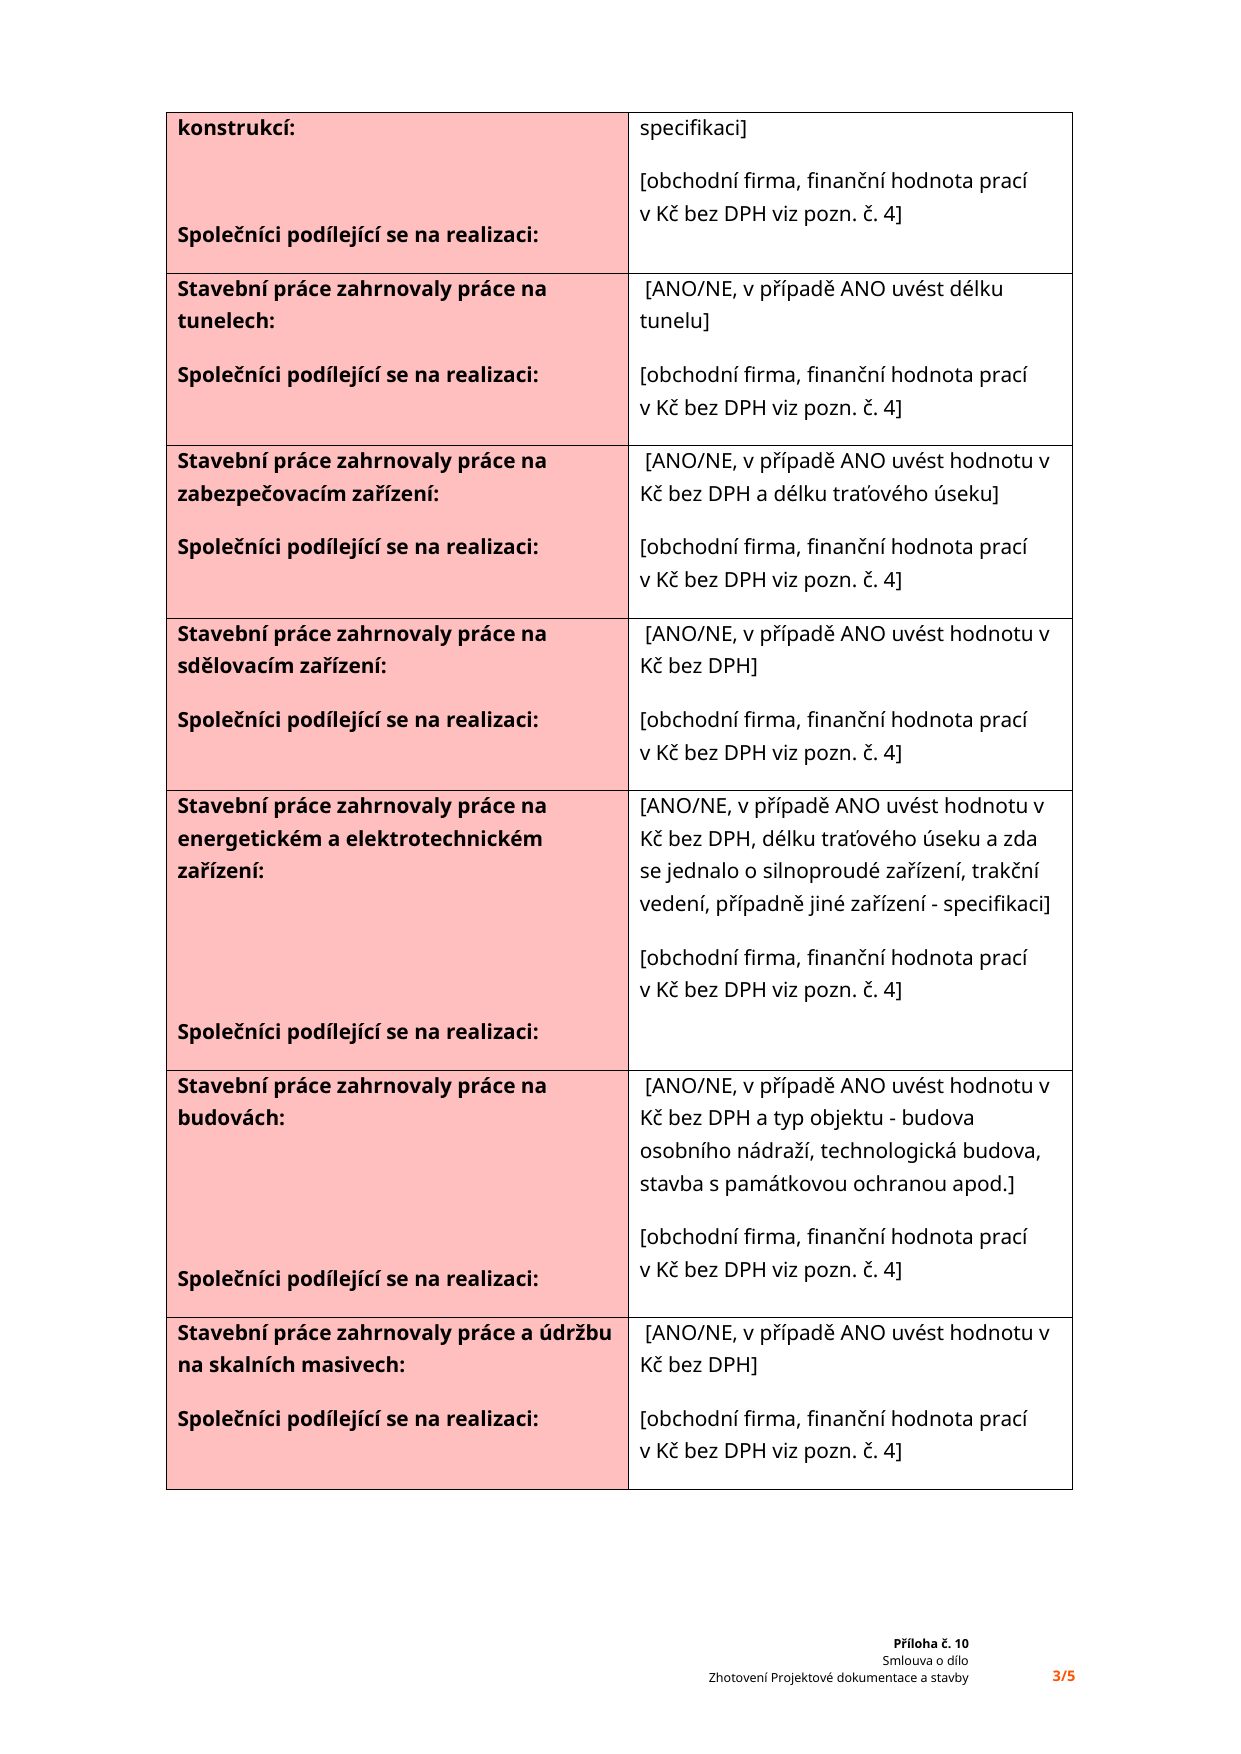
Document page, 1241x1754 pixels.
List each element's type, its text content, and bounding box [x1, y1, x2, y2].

table_cell Stavební práce zahrnovaly práce na energetickém a elektrotechnickém zařízení: Společníci podílející se na realizaci: [167, 791, 628, 1070]
table_cell [ANO/NE, v případě ANO uvést hodnotu v Kč bez DPH a délku traťového úseku] [obchodní firma, finanční hodnota prací v Kč bez DPH viz pozn. č. 4] [629, 446, 1072, 618]
table_cell [ANO/NE, v případě ANO uvést hodnotu v Kč bez DPH a typ objektu - budova osobního nádraží, technologická budova, stavba s památkovou ochranou apod.] [obchodní firma, finanční hodnota prací v Kč bez DPH viz pozn. č. 4] [629, 1071, 1072, 1317]
table_cell [ANO/NE, v případě ANO uvést hodnotu v Kč bez DPH, délku traťového úseku a zda se jednalo o silnoproudé zařízení, trakční vedení, případně jiné zařízení - specifikaci] [obchodní firma, finanční hodnota prací v Kč bez DPH viz pozn. č. 4] [629, 791, 1072, 1070]
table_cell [167, 113, 628, 273]
table_cell Stavební práce zahrnovaly práce na sdělovacím zařízení: Společníci podílející se na realizaci: [167, 619, 628, 790]
table_cell [ANO/NE, v případě ANO uvést délku tunelu] [obchodní firma, finanční hodnota prací v Kč bez DPH viz pozn. č. 4] [629, 274, 1072, 445]
table_cell Stavební práce zahrnovaly práce na budovách: Společníci podílející se na realizaci: [167, 1071, 628, 1317]
table_cell Stavební práce zahrnovaly práce a údržbu na skalních masivech: Společníci podílející se na realizaci: [167, 1318, 628, 1489]
table_cell Stavební práce zahrnovaly práce na tunelech: Společníci podílející se na realizaci: [167, 274, 628, 445]
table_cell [629, 113, 1072, 273]
table_cell [ANO/NE, v případě ANO uvést hodnotu v Kč bez DPH] [obchodní firma, finanční hodnota prací v Kč bez DPH viz pozn. č. 4] [629, 619, 1072, 790]
table_cell [ANO/NE, v případě ANO uvést hodnotu v Kč bez DPH] [obchodní firma, finanční hodnota prací v Kč bez DPH viz pozn. č. 4] [629, 1318, 1072, 1489]
table_cell Stavební práce zahrnovaly práce na zabezpečovacím zařízení: Společníci podílející se na realizaci: [167, 446, 628, 618]
